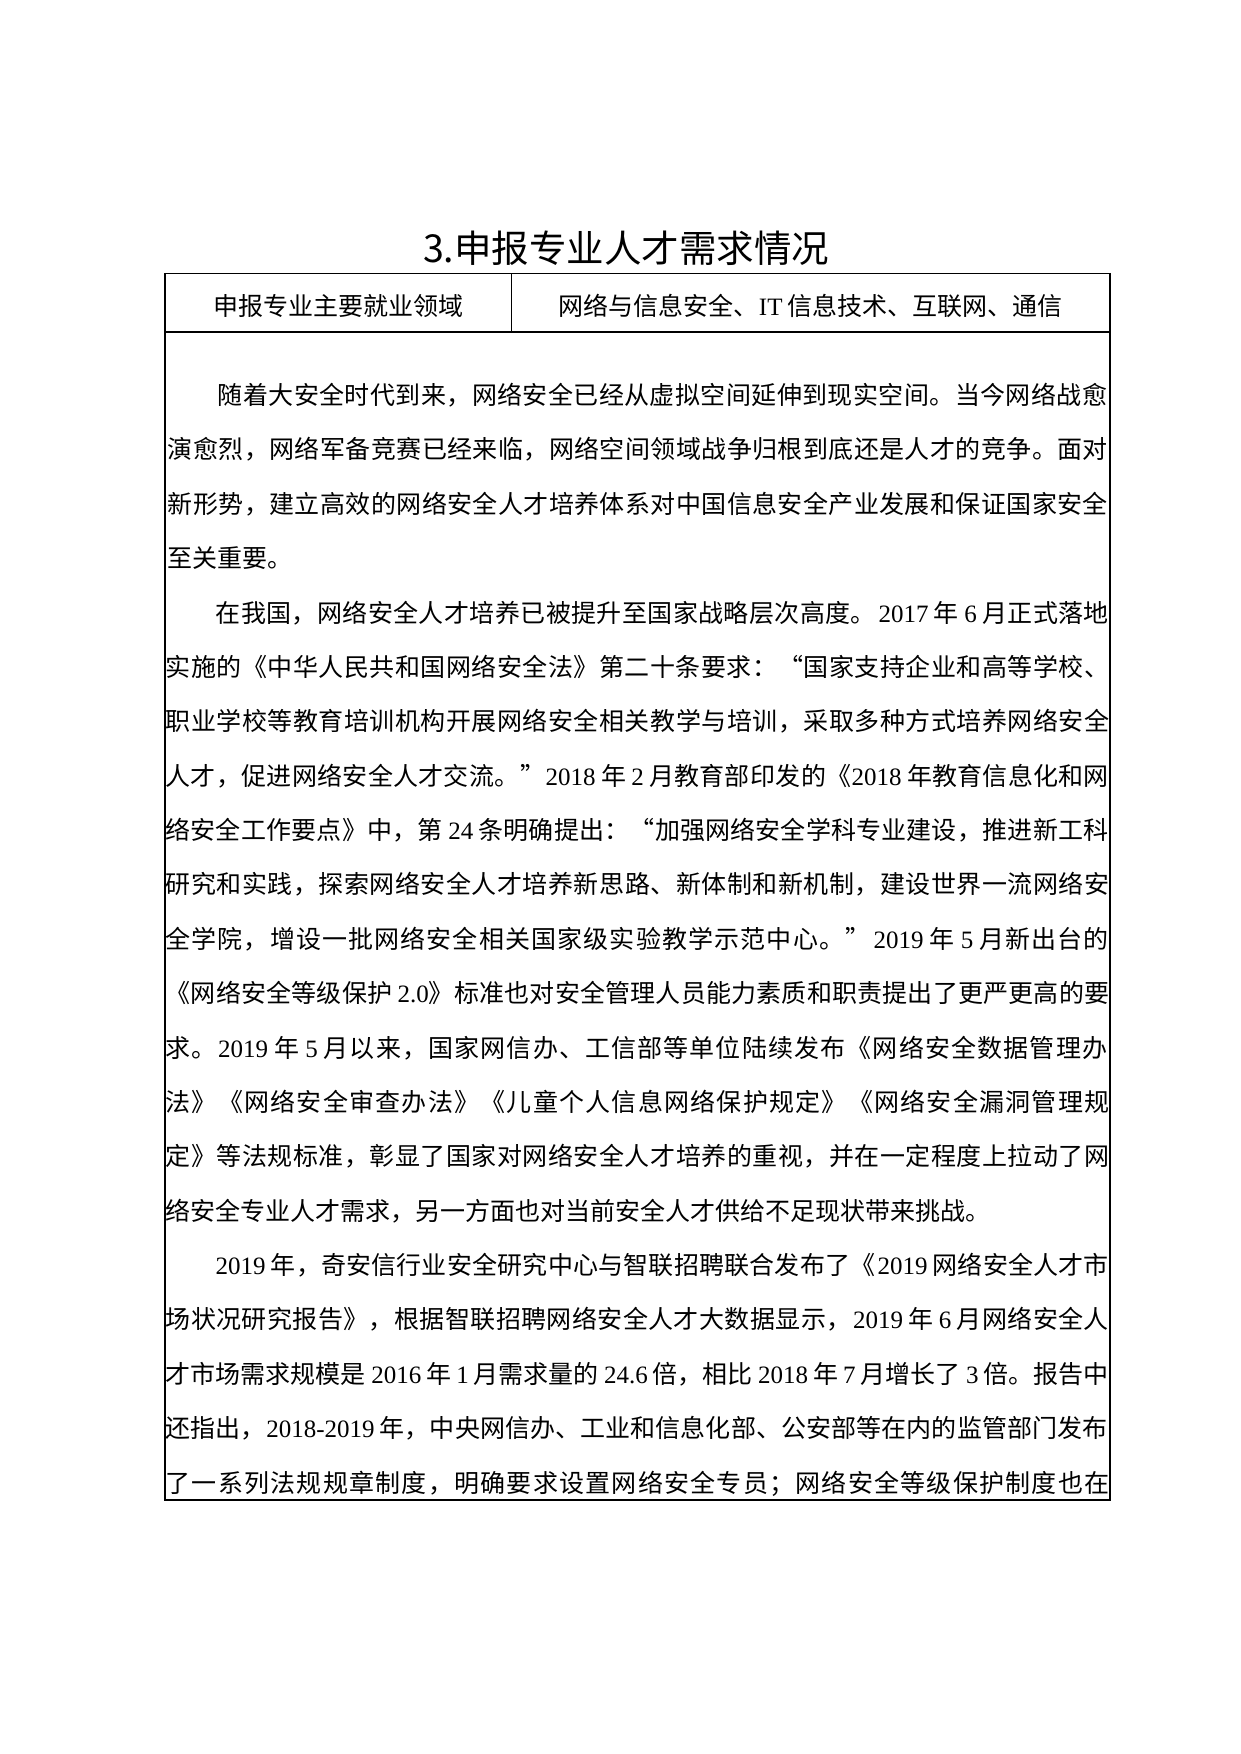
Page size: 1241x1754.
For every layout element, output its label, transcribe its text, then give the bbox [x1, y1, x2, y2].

table_header 申报专业主要就业领域 [166, 274, 511, 331]
table_header 网络与信息安全、IT信息技术、互联网、通信 [512, 274, 1109, 331]
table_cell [166, 333, 1109, 1499]
list 3.申报专业人才需求情况 [165, 218, 1087, 273]
